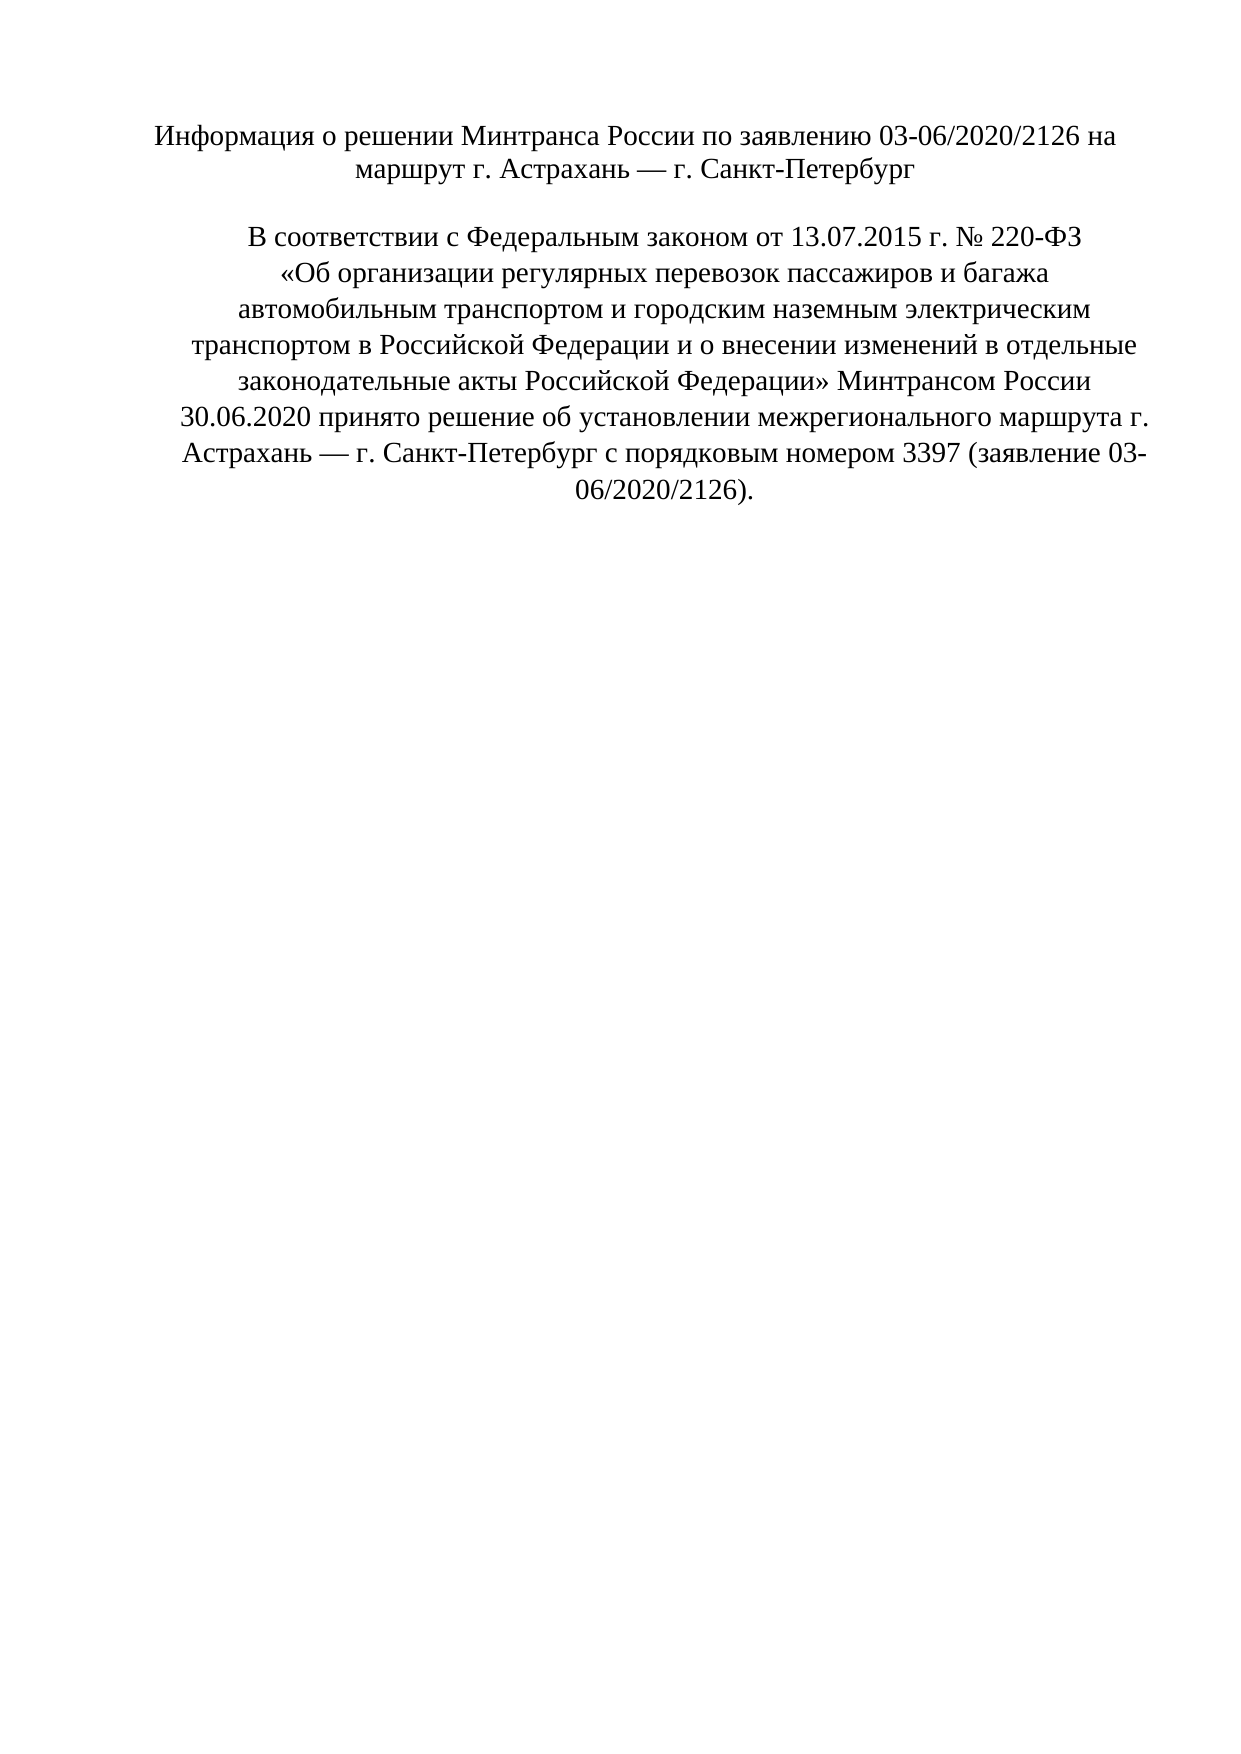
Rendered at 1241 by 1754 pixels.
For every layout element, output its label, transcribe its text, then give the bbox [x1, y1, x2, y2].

text В соответствии с Федеральным законом от 13.07.2015 г. № 220-ФЗ «Об организации регулярных перевозок пассажиров и багажа автомобильным транспортом и городским наземным электрическим транспортом в Российской Федерации и о внесении изменений в отдельные законодательные акты Российской Федерации» Минтрансом России 30.06.2020 принято решение об установлении межрегионального маршрута г. Астрахань — г. Санкт-Петербург с порядковым номером 3397 (заявление 03-06/2020/2126). [177, 219, 1152, 505]
text Информация о решении Минтранса России по заявлению 03-06/2020/2126 на маршрут г. Астрахань — г. Санкт-Петербург [118, 118, 1152, 185]
